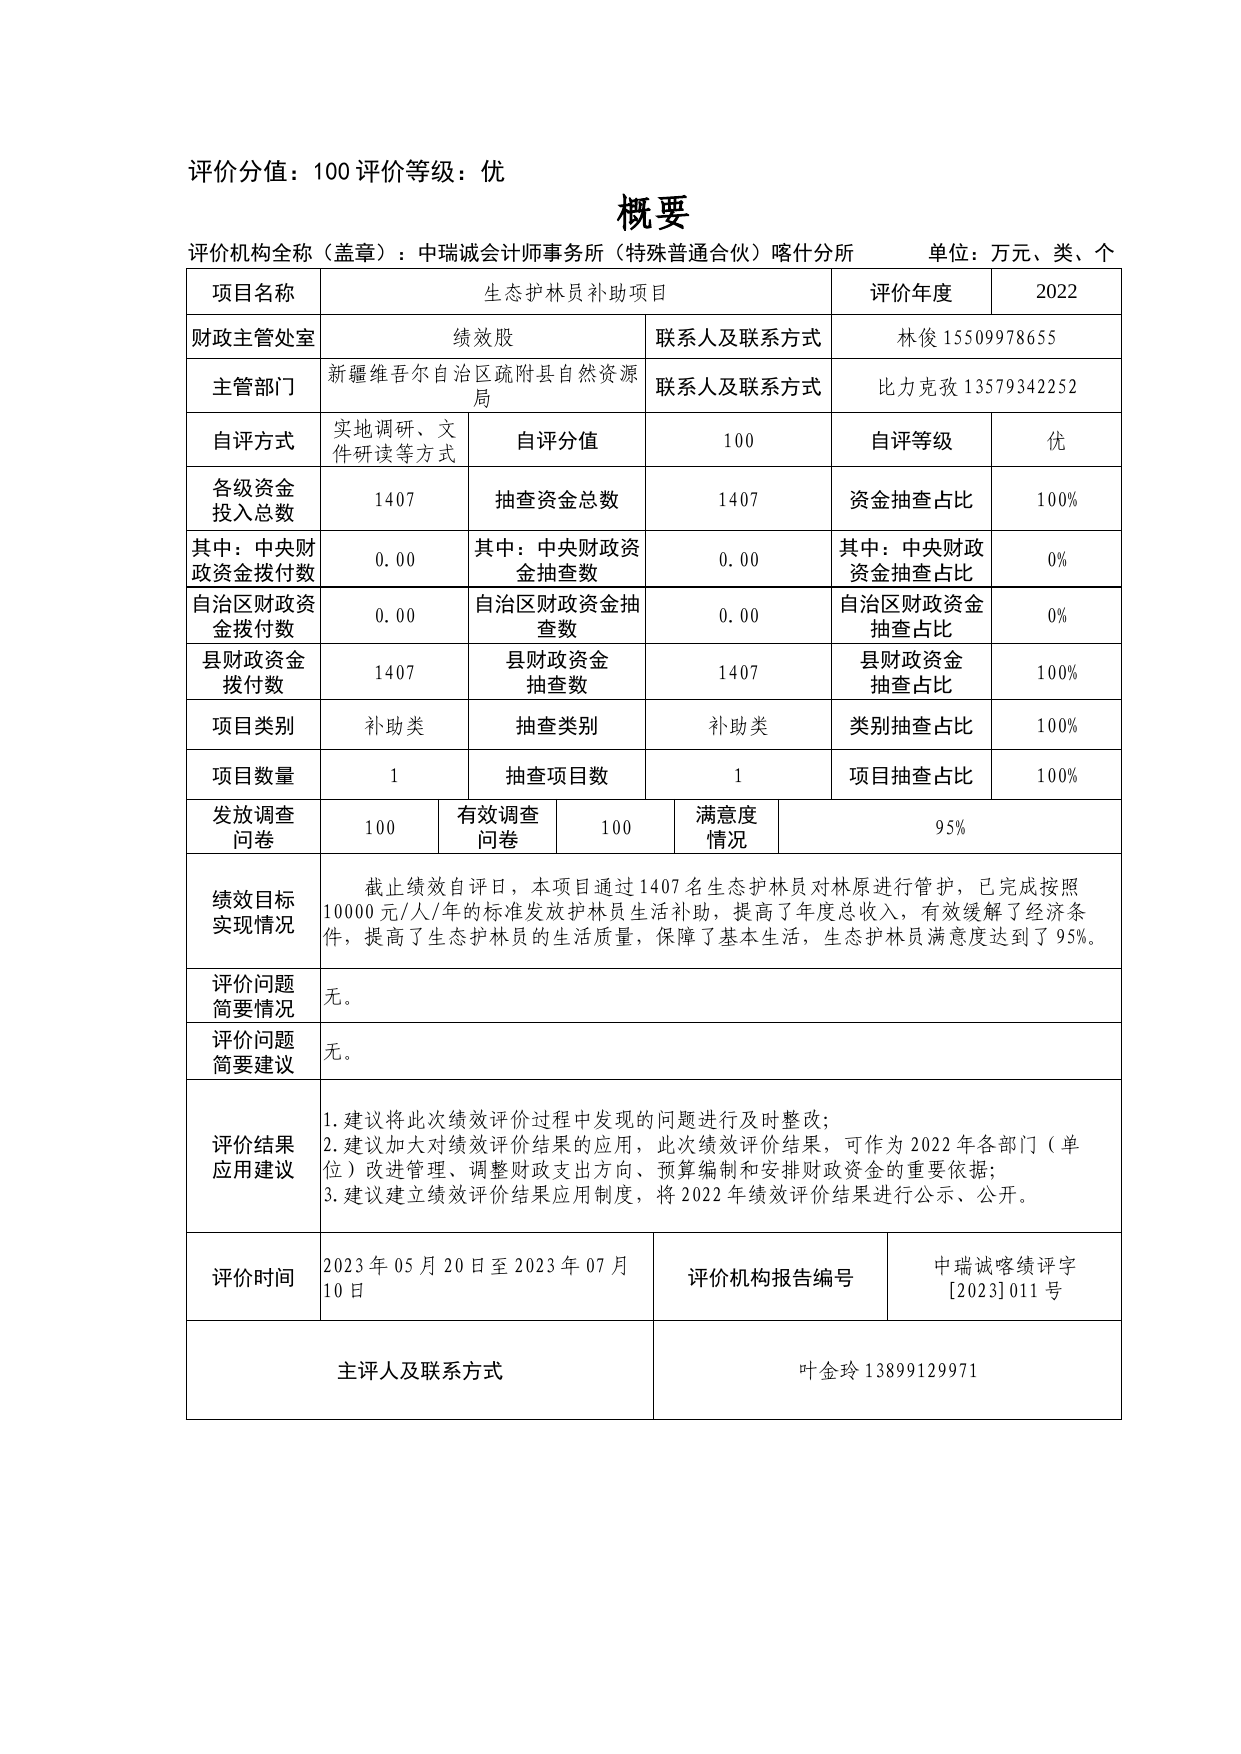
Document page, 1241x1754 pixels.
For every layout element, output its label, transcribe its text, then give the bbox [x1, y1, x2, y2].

table_cell 抽查项目数 [469, 750, 645, 799]
table_cell 发放调查 问卷 [187, 800, 320, 853]
table_cell 县财政资金 抽查数 [469, 644, 645, 699]
table_cell 自治区财政资金抽查占比 [832, 588, 991, 643]
table_cell 0.00 [646, 531, 831, 586]
table_cell 评价结果 应用建议 [187, 1080, 320, 1232]
table_cell 联系人及联系方式 [646, 315, 831, 358]
table_cell 项目抽查占比 [832, 750, 991, 799]
table_cell 生态护林员补助项目 [321, 269, 831, 314]
table_cell 100% [992, 644, 1121, 699]
table_cell 评价机构报告编号 [654, 1233, 887, 1320]
table_cell 财政主管处室 [187, 315, 320, 358]
table_cell 项目数量 [187, 750, 320, 799]
table_cell 优 [992, 413, 1121, 466]
table_cell 自评等级 [832, 413, 991, 466]
table_cell 比力克孜13579342252 [832, 359, 1121, 412]
table_cell 1407 [646, 467, 831, 530]
table_cell 1 [646, 750, 831, 799]
table_cell 主管部门 [187, 359, 320, 412]
table_cell 绩效目标 实现情况 [187, 854, 320, 968]
table_cell 评价机构全称（盖章）：中瑞诚会计师事务所（特殊普通合伙）喀什分所 单位：万元、类、个 [186, 234, 1122, 268]
table_cell 2023年05月20日至2023年07月10日 [321, 1233, 653, 1320]
table_cell 抽查资金总数 [469, 467, 645, 530]
table_cell 主评人及联系方式 [187, 1321, 653, 1418]
table_cell 无。 [321, 1023, 1121, 1079]
table_cell 叶金玲13899129971 [654, 1321, 1121, 1418]
table_cell 联系人及联系方式 [646, 359, 831, 412]
table_cell 0% [992, 531, 1121, 586]
table_cell 0.00 [321, 531, 468, 586]
table_cell 1 [321, 750, 468, 799]
table_cell 截止绩效自评日，本项目通过1407名生态护林员对林原进行管护，已完成按照10000元/人/年的标准发放护林员生活补助，提高了年度总收入，有效缓解了经济条件，提高了生态护林员的生活质量，保障了基本生活，生态护林员满意度达到了95%。 [321, 854, 1121, 968]
table_cell 林俊15509978655 [832, 315, 1121, 358]
table_cell 其中：中央财政资金抽查数 [469, 531, 645, 586]
table_cell 评价问题 简要情况 [187, 969, 320, 1022]
table_cell 100 [321, 800, 438, 853]
table_cell 实地调研、文件研读等方式 [321, 413, 468, 466]
table_cell 资金抽查占比 [832, 467, 991, 530]
table_cell 0.00 [321, 588, 468, 643]
table_cell 100 [646, 413, 831, 466]
table_cell 其中：中央财政资金拨付数 [187, 531, 320, 586]
table_cell 新疆维吾尔自治区疏附县自然资源局 [321, 359, 645, 412]
table_cell 项目类别 [187, 700, 320, 749]
table_cell 无。 [321, 969, 1121, 1022]
table_cell 自评方式 [187, 413, 320, 466]
table_cell 县财政资金 抽查占比 [832, 644, 991, 699]
table_cell 1407 [646, 644, 831, 699]
table_cell 自治区财政资金抽查数 [469, 588, 645, 643]
table_cell 2022 [992, 269, 1121, 314]
table_cell 类别抽查占比 [832, 700, 991, 749]
table_cell 95% [779, 800, 1121, 853]
table_cell 绩效股 [321, 315, 645, 358]
table_cell 抽查类别 [469, 700, 645, 749]
table_cell 评价年度 [832, 269, 991, 314]
table_cell 1.建议将此次绩效评价过程中发现的问题进行及时整改； 2.建议加大对绩效评价结果的应用，此次绩效评价结果，可作为2022年各部门（单位）改进管理、调整财政支出方向、预算编制和安排财政资金的重要依据； 3.建议建立绩效评价结果应用制度，将2022年绩效评价结果进行公示、公开。 [321, 1080, 1121, 1232]
table_cell 各级资金 投入总数 [187, 467, 320, 530]
table_cell 1407 [321, 467, 468, 530]
table_cell 0.00 [646, 588, 831, 643]
table_cell 100% [992, 750, 1121, 799]
table_cell 100% [992, 700, 1121, 749]
table_cell 自评分值 [469, 413, 645, 466]
table_cell 其中：中央财政资金抽查占比 [832, 531, 991, 586]
table_cell 100% [992, 467, 1121, 530]
table_cell 补助类 [321, 700, 468, 749]
table_cell 有效调查 问卷 [439, 800, 556, 853]
table_cell 100 [557, 800, 674, 853]
table_cell 概要 [186, 186, 1122, 234]
table_cell 项目名称 [187, 269, 320, 314]
table_cell 满意度 情况 [675, 800, 778, 853]
table_cell 县财政资金 拨付数 [187, 644, 320, 699]
table_header 评价分值：100评价等级：优 [186, 154, 1122, 186]
table_cell 中瑞诚喀绩评字[2023]011号 [888, 1233, 1121, 1320]
table_cell 自治区财政资金拨付数 [187, 588, 320, 643]
table_cell 评价问题 简要建议 [187, 1023, 320, 1079]
table_cell 评价时间 [187, 1233, 320, 1320]
table_cell 补助类 [646, 700, 831, 749]
table_cell 0% [992, 588, 1121, 643]
table_cell 1407 [321, 644, 468, 699]
